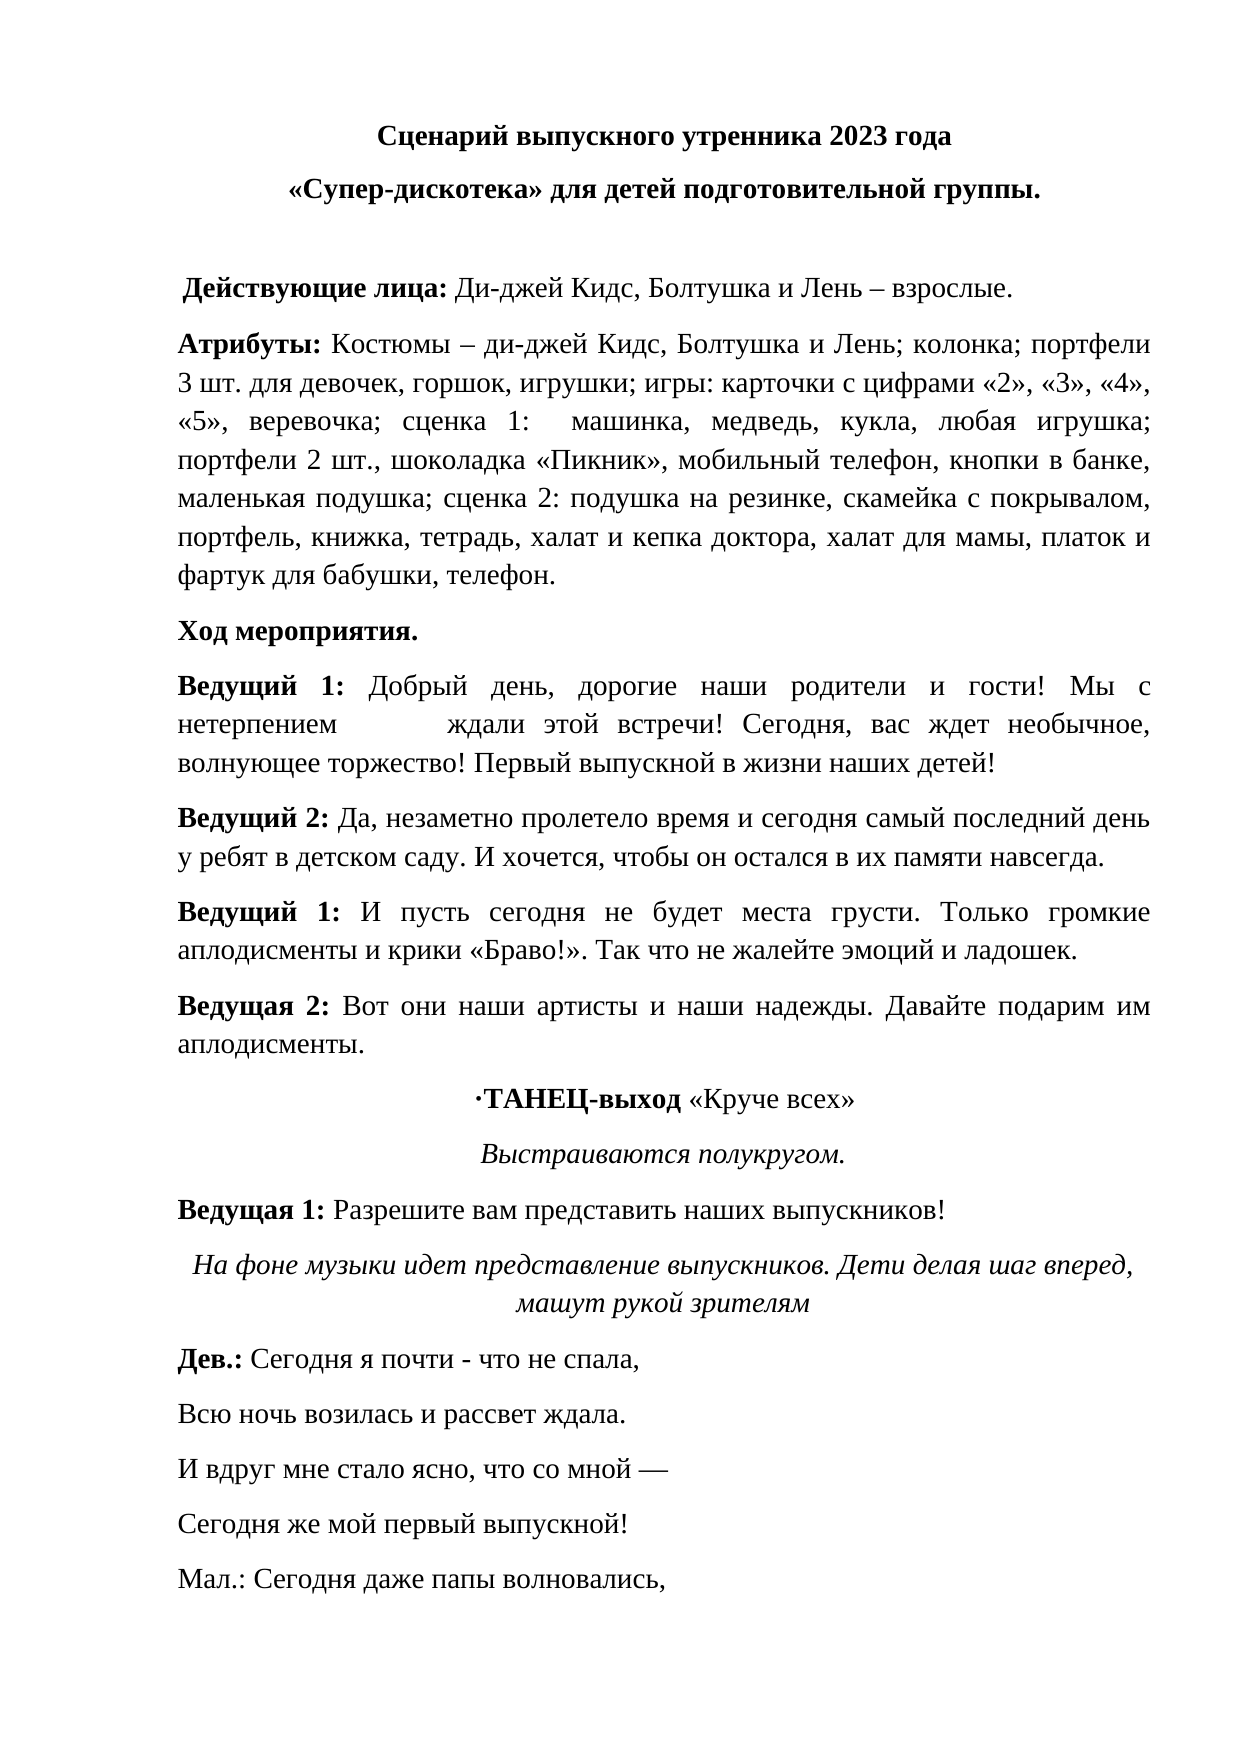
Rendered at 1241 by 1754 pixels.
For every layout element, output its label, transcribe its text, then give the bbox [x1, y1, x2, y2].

text Ход мероприятия. [177, 613, 1152, 646]
text Ведущий 1: И пусть сегодня не будет места грусти. Только громкие аплодисменты и крики «Браво!». Так что не жалейте эмоций и ладошек. [177, 894, 1152, 966]
text Выстраиваются полукругом. [177, 1137, 1152, 1170]
text Всю ночь возилась и рассвет ждала. [177, 1396, 1152, 1429]
text Дев.: Сегодня я почти - что не спала, [177, 1341, 1152, 1374]
text Ведущая 2: Вот они наши артисты и наши надежды. Давайте подарим им аплодисменты. [177, 988, 1152, 1060]
text Сценарий выпускного утренника 2023 года [177, 118, 1152, 152]
text Ведущий 2: Да, незаметно пролетело время и сегодня самый последний день у ребят в детском саду. И хочется, чтобы он остался в их памяти навсегда. [177, 800, 1152, 872]
text Мал.: Сегодня даже папы волновались, [177, 1562, 1152, 1595]
text И вдруг мне стало ясно, что со мной — [177, 1451, 1152, 1485]
text Атрибуты: Костюмы – ди-джей Кидс, Болтушка и Лень; колонка; портфели 3 шт. для девочек, горшок, игрушки; игры: карточки с цифрами «2», «3», «4», «5», веревочка; сценка 1: машинка, медведь, кукла, любая игрушка; портфели 2 шт., шоколадка «Пикник», мобильный телефон, кнопки в банке, маленькая подушка; сценка 2: подушка на резинке, скамейка с покрывалом, портфель, книжка, тетрадь, халат и кепка доктора, халат для мамы, платок и фартук для бабушки, телефон. [177, 326, 1152, 591]
text Сегодня же мой первый выпускной! [177, 1506, 1152, 1540]
text На фоне музыки идет представление выпускников. Дети делая шаг вперед, машут рукой зрителям [177, 1247, 1152, 1319]
text Действующие лица: Ди-джей Кидс, Болтушка и Лень – взрослые. [177, 271, 1152, 304]
text Ведущая 1: Разрешите вам представить наших выпускников! [177, 1192, 1152, 1225]
text Ведущий 1: Добрый день, дорогие наши родители и гости! Мы с нетерпением ждали этой встречи! Сегодня, вас ждет необычное, волнующее торжество! Первый выпускной в жизни наших детей! [177, 668, 1152, 778]
text ·ТАНЕЦ-выход «Круче всех» [177, 1081, 1152, 1115]
text «Супер-дискотека» для детей подготовительной группы. [177, 171, 1152, 204]
